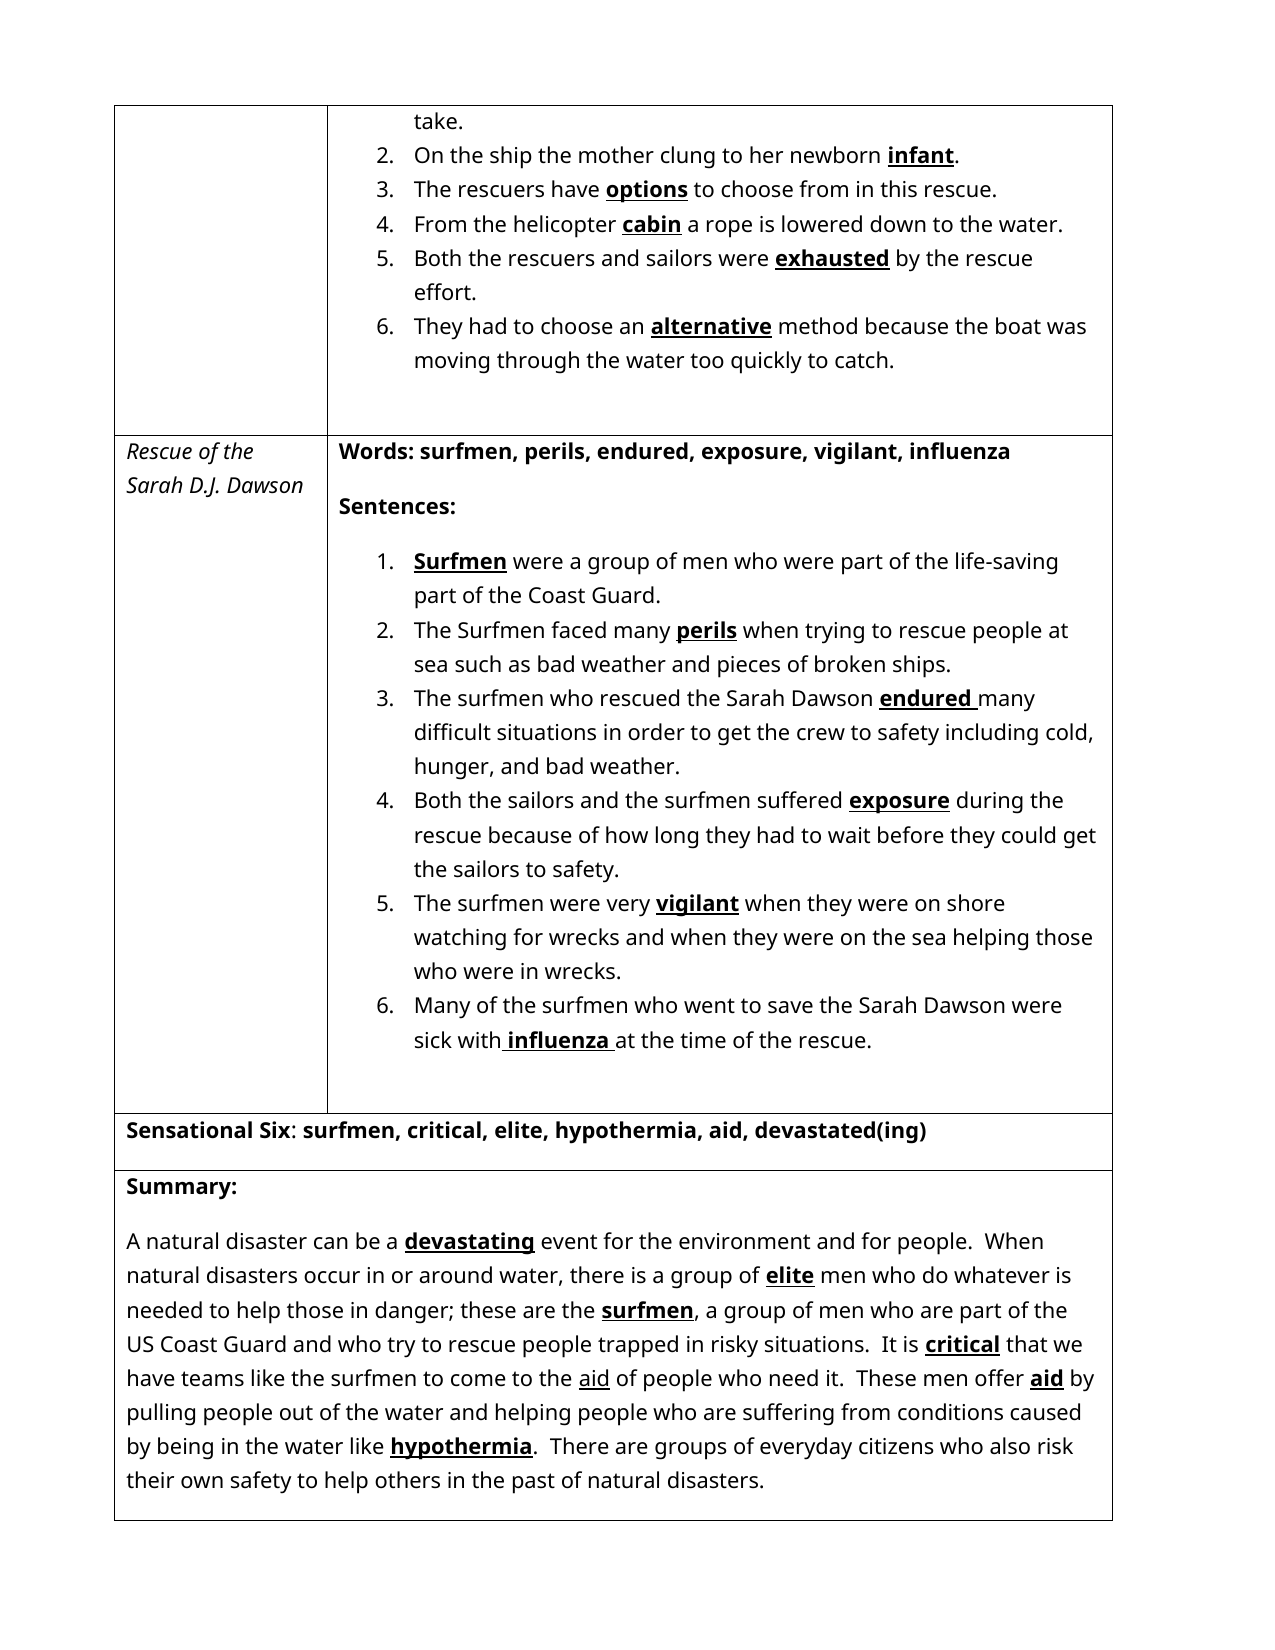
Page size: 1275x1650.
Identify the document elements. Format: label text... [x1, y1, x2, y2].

table_cell Sensational Six: surfmen, critical, elite, hypothermia, aid, devastated(ing) [115, 1114, 1112, 1170]
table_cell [115, 106, 327, 435]
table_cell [328, 106, 1112, 435]
table_cell Rescue of the Sarah D.J. Dawson [115, 436, 327, 1113]
table_cell Summary: A natural disaster can be a devastating event for the environment and for people. When natural disasters occur in or around water, there is a group of elite men who do whatever is needed to help those in danger; these are the surfmen, a group of men who are part of the US Coast Guard and who try to rescue people trapped in risky situations. It is critical that we have teams like the surfmen to come to the aid of people who need it. These men offer aid by pulling people out of the water and helping people who are suffering from conditions caused by being in the water like hypothermia. There are groups of everyday citizens who also risk their own safety to help others in the past of natural disasters. [115, 1171, 1112, 1520]
table_cell Words: surfmen, perils, endured, exposure, vigilant, influenza Sentences: Surfmen were a group of men who were part of the life-saving part of the Coast Guard. The Surfmen faced many perils when trying to rescue people at sea such as bad weather and pieces of broken ships. The surfmen who rescued the Sarah Dawson endured many difficult situations in order to get the crew to safety including cold, hunger, and bad weather. Both the sailors and the surfmen suffered exposure during the rescue because of how long they had to wait before they could get the sailors to safety. The surfmen were very vigilant when they were on shore watching for wrecks and when they were on the sea helping those who were in wrecks. Many of the surfmen who went to save the Sarah Dawson were sick with influenza at the time of the rescue. [328, 436, 1112, 1113]
